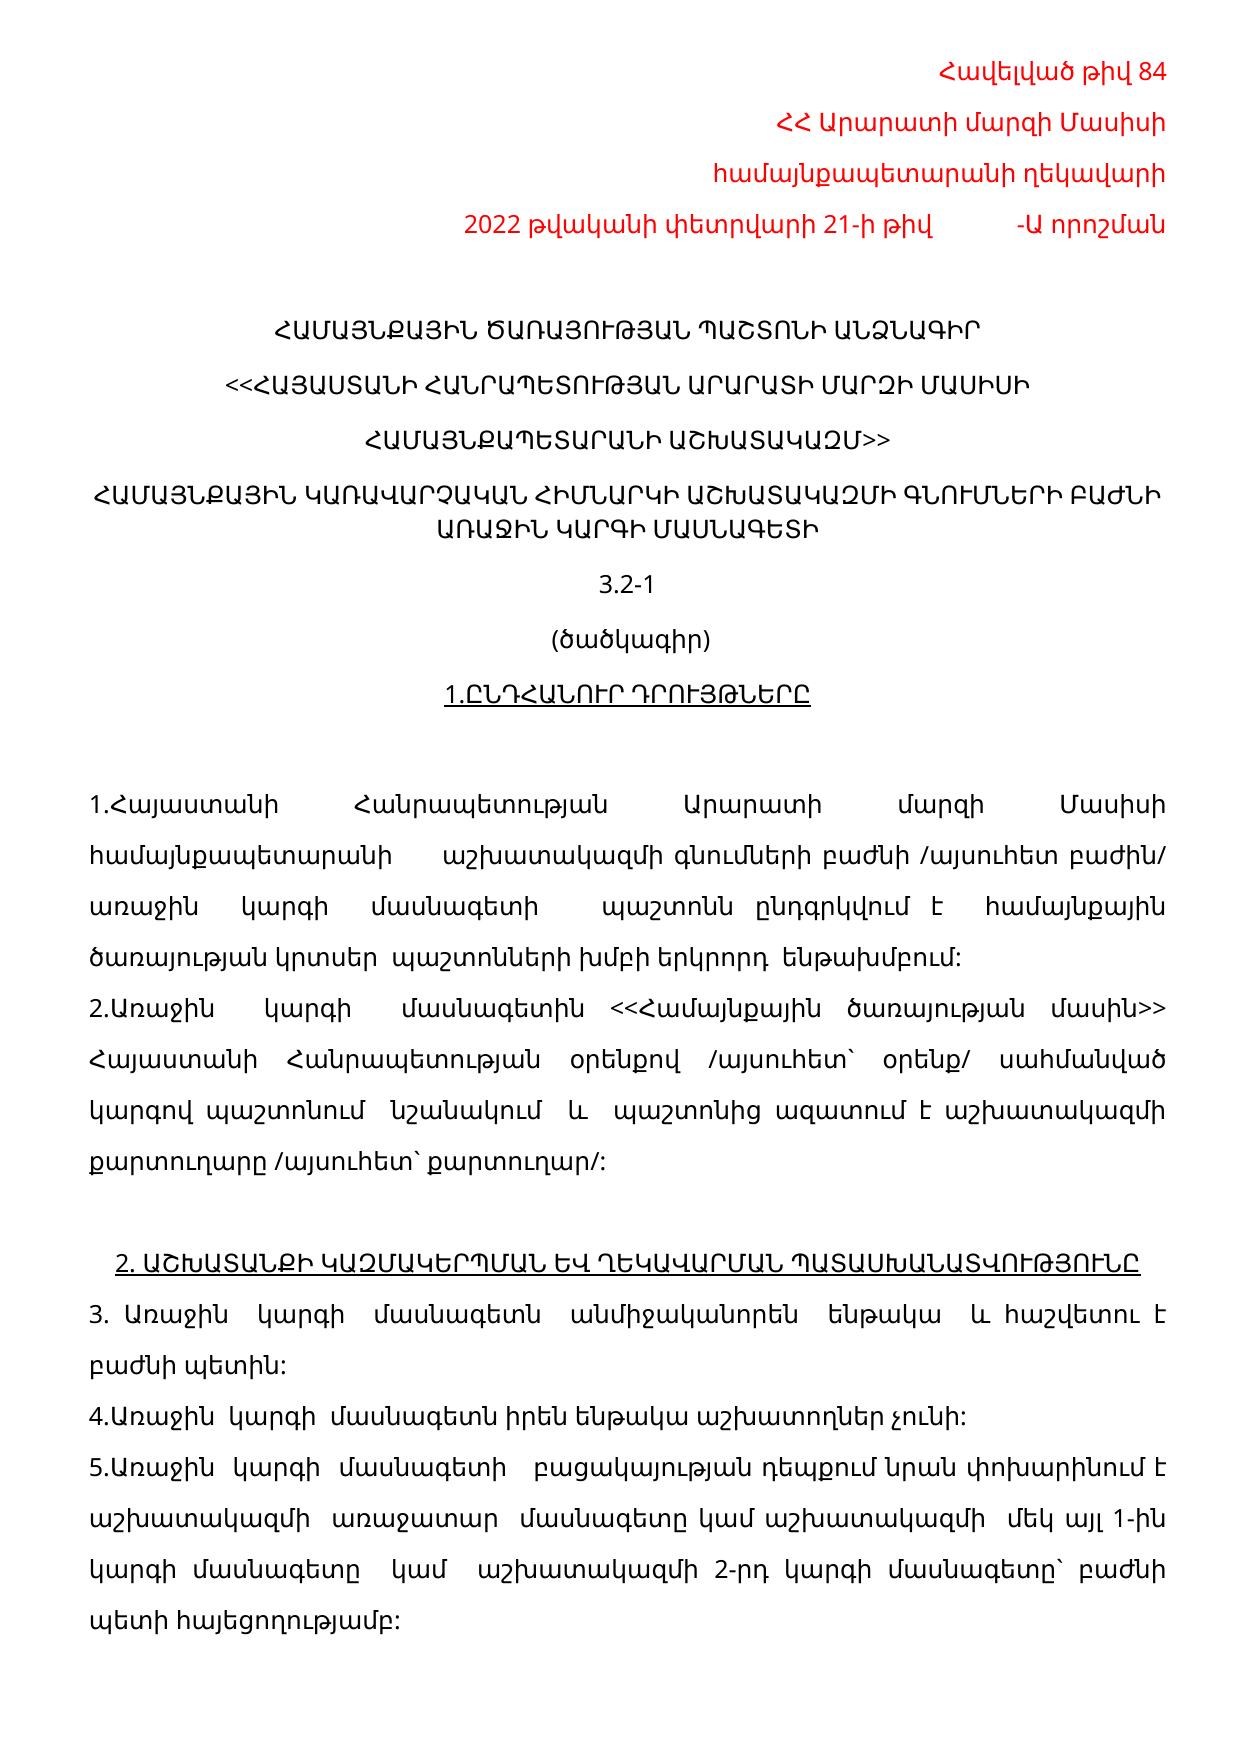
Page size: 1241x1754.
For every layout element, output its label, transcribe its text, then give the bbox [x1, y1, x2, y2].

text ՀՀ Արարատի մարզի Մասիսի [89, 105, 1167, 139]
text <<ՀԱՅԱՍՏԱՆԻ ՀԱՆՐԱՊԵՏՈՒԹՅԱՆ ԱՐԱՐԱՏԻ ՄԱՐԶԻ ՄԱՍԻՍԻ [89, 368, 1167, 402]
text ՀԱՄԱՅՆՔԱՊԵՏԱՐԱՆԻ ԱՇԽԱՏԱԿԱԶՄ>> [89, 423, 1167, 457]
text 5.Առաջին կարգի մասնագետի բացակայության դեպքում նրան փոխարինում է աշխատակազմի առաջատար մասնագետը կամ աշխատակազմի մեկ այլ 1-ին կարգի մասնագետը կամ աշխատակազմի 2-րդ կարգի մասնագետը` բաժնի պետի հայեցողությամբ: [89, 1450, 1167, 1637]
text համայնքապետարանի ղեկավարի [89, 156, 1167, 190]
text 4.Առաջին կարգի մասնագետն իրեն ենթակա աշխատողներ չունի: [89, 1399, 1167, 1433]
text 3.2-1 [89, 567, 1167, 601]
text (ծածկագիր) [89, 622, 1167, 656]
text 1.Հայաստանի Հանրապետության Արարատի մարզի Մասիսի համայնքապետարանի աշխատակազմի գնումների բաժնի /այսուհետ բաժին/ առաջին կարգի մասնագետի պաշտոնն ընդգրկվում է համայնքային ծառայության կրտսեր պաշտոնների խմբի երկրորդ ենթախմբում: [89, 786, 1167, 973]
text 2022 թվականի փետրվարի 21-ի թիվ -Ա որոշման [89, 207, 1167, 241]
text 1.ԸՆԴՀԱՆՈՒՐ ԴՐՈՒՅԹՆԵՐԸ [89, 676, 1167, 711]
text 2.Առաջին կարգի մասնագետին <<Համայնքային ծառայության մասին>> Հայաստանի Հանրապետության օրենքով /այսուհետ` օրենք/ սահմանված կարգով պաշտոնում նշանակում և պաշտոնից ազատում է աշխատակազմի քարտուղարը /այսուհետ` քարտուղար/: [89, 990, 1167, 1178]
text 3. Առաջին կարգի մասնագետն անմիջականորեն ենթակա և հաշվետու է բաժնի պետին: [89, 1297, 1167, 1382]
text ՀԱՄԱՅՆՔԱՅԻՆ ԿԱՌԱՎԱՐՉԱԿԱՆ ՀԻՄՆԱՐԿԻ ԱՇԽԱՏԱԿԱԶՄԻ ԳՆՈՒՄՆԵՐԻ ԲԱԺՆԻ ԱՌԱՋԻՆ ԿԱՐԳԻ ՄԱՍՆԱԳԵՏԻ [89, 478, 1167, 546]
text Հավելված թիվ 84 [89, 54, 1167, 88]
text ՀԱՄԱՅՆՔԱՅԻՆ ԾԱՌԱՅՈՒԹՅԱՆ ՊԱՇՏՈՆԻ ԱՆՁՆԱԳԻՐ [89, 313, 1167, 347]
text 2. ԱՇԽԱՏԱՆՔԻ ԿԱԶՄԱԿԵՐՊՄԱՆ ԵՎ ՂԵԿԱՎԱՐՄԱՆ ՊԱՏԱՍԽԱՆԱՏՎՈՒԹՅՈՒՆԸ [89, 1246, 1167, 1280]
